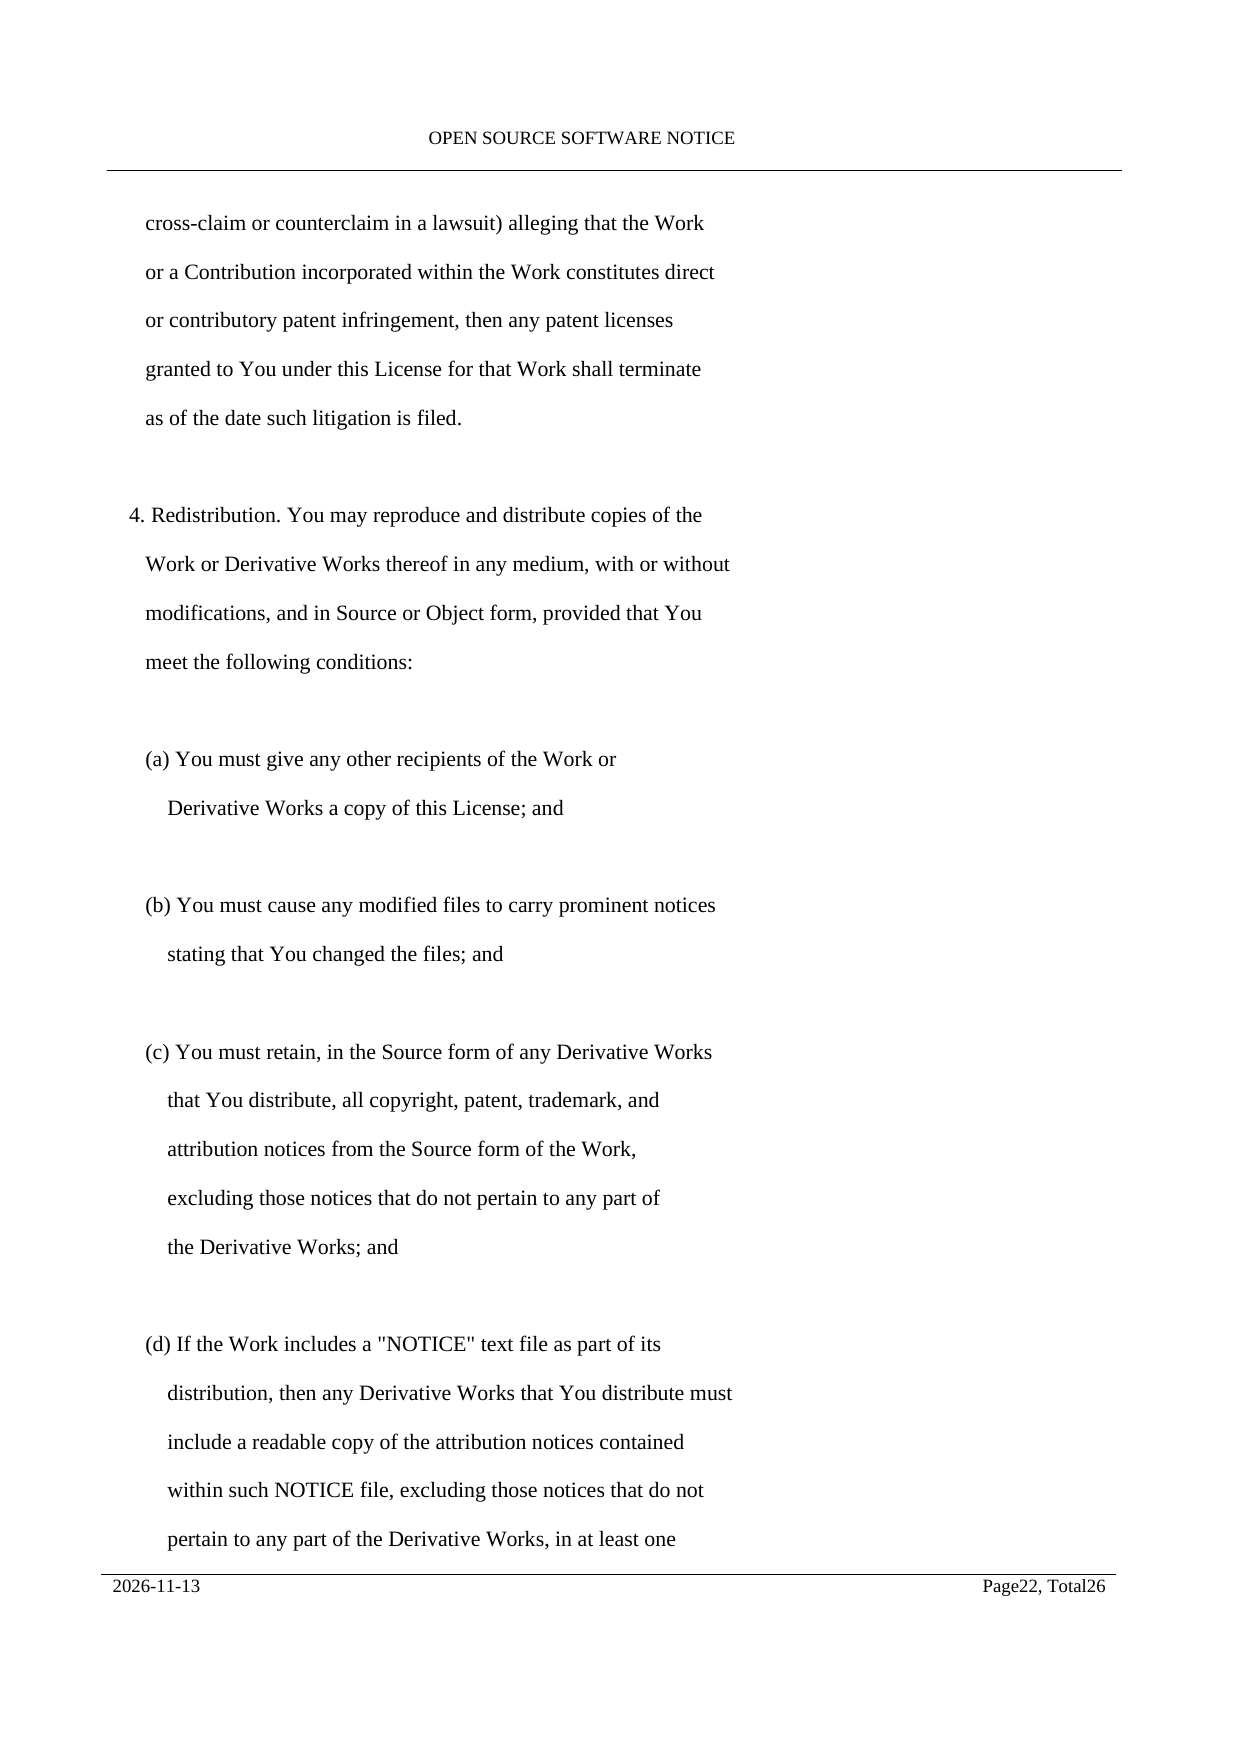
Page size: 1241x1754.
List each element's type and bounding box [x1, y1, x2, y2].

text [112, 206, 1128, 1555]
